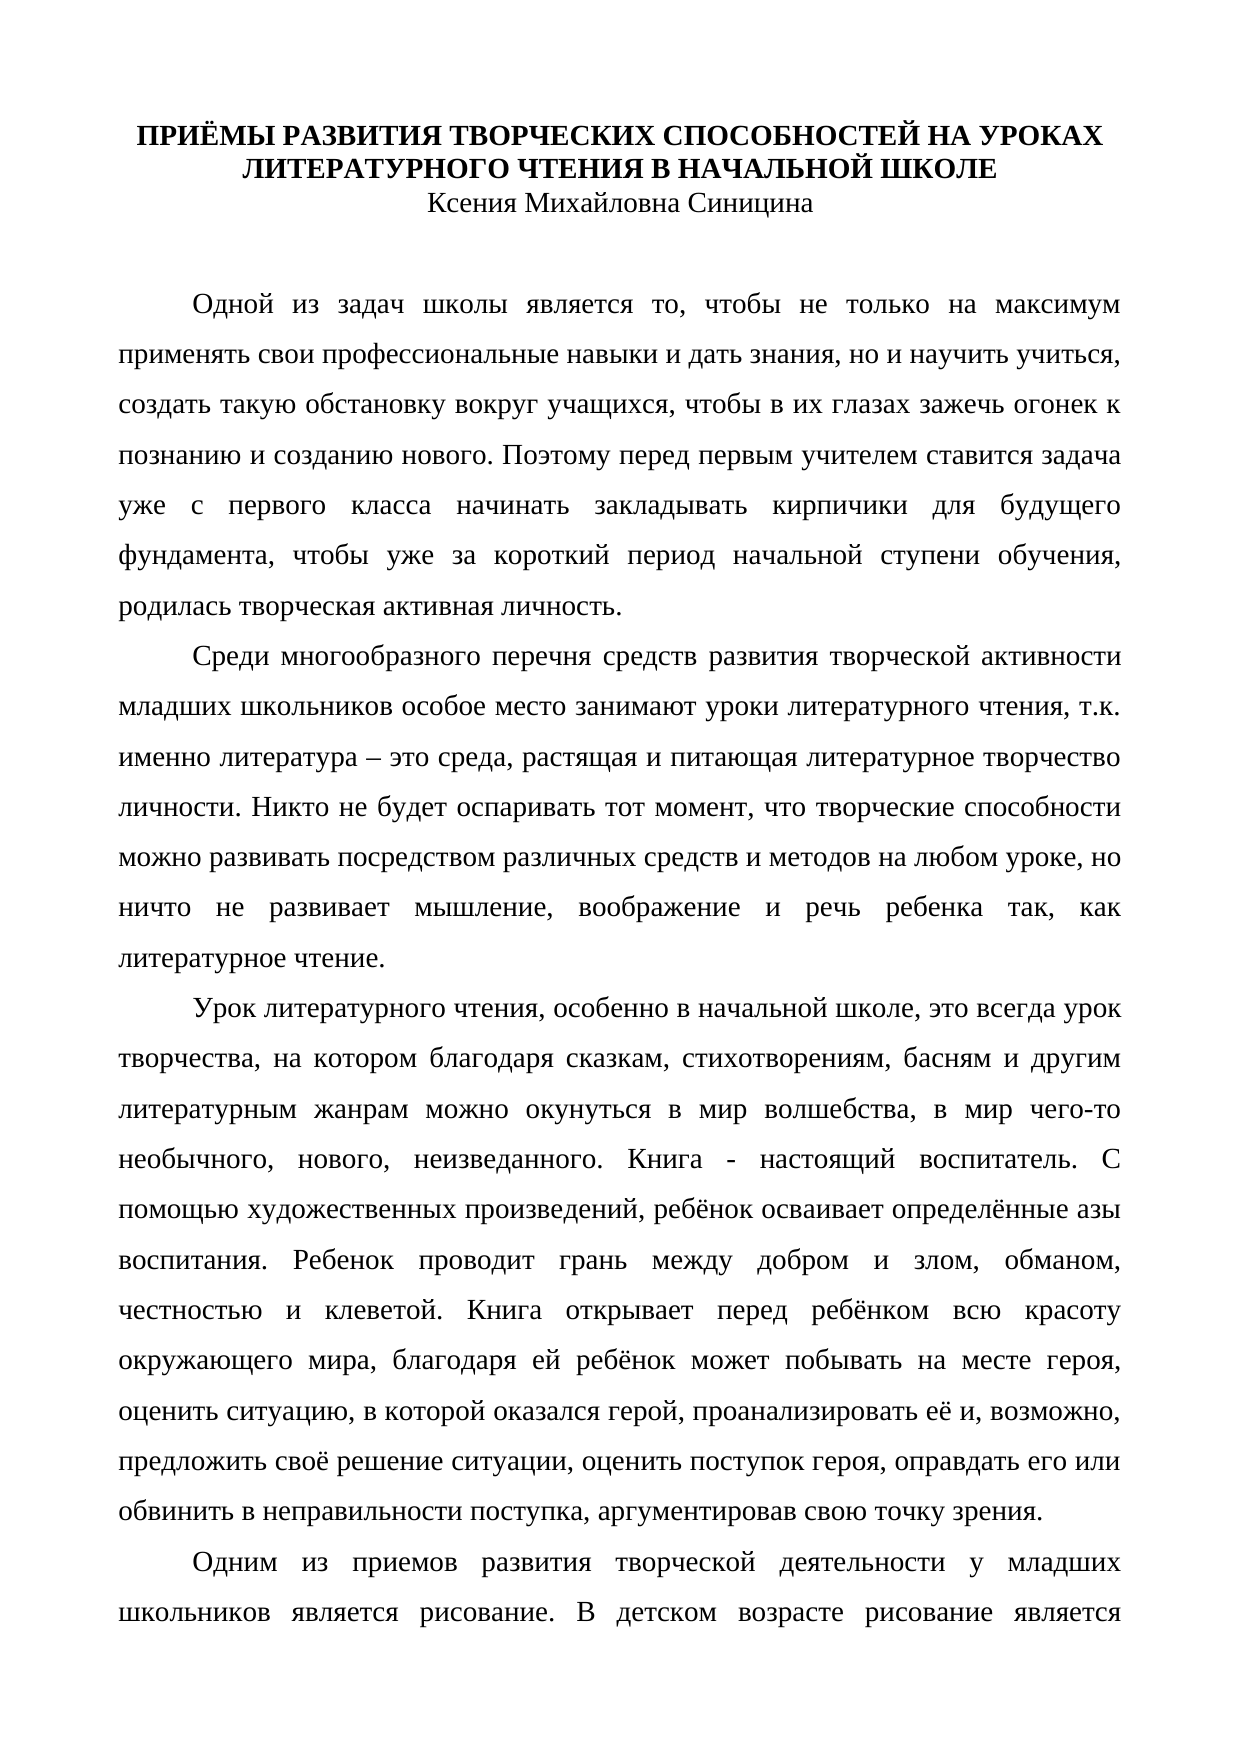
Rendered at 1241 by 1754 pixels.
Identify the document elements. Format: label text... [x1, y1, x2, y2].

text Одной из задач школы является то, чтобы не только на максимум применять свои профессиональные навыки и дать знания, но и научить учиться, создать такую обстановку вокруг учащихся, чтобы в их глазах зажечь огонек к познанию и созданию нового. Поэтому перед первым учителем ставится задача уже с первого класса начинать закладывать кирпичики для будущего фундамента, чтобы уже за короткий период начальной ступени обучения, родилась творческая активная личность. [118, 286, 1122, 621]
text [118, 1544, 1122, 1627]
text ПРИЁМЫ РАЗВИТИЯ ТВОРЧЕСКИХ СПОСОБНОСТЕЙ НА УРОКАХ ЛИТЕРАТУРНОГО ЧТЕНИЯ В НАЧАЛЬНОЙ ШКОЛЕ [118, 118, 1122, 185]
text Среди многообразного перечня средств развития творческой активности младших школьников особое место занимают уроки литературного чтения, т.к. именно литература – это среда, растящая и питающая литературное творчество личности. Никто не будет оспаривать тот момент, что творческие способности можно развивать посредством различных средств и методов на любом уроке, но ничто не развивает мышление, воображение и речь ребенка так, как литературное чтение. [118, 638, 1122, 973]
text Урок литературного чтения, особенно в начальной школе, это всегда урок творчества, на котором благодаря сказкам, стихотворениям, басням и другим литературным жанрам можно окунуться в мир волшебства, в мир чего-то необычного, нового, неизведанного. Книга - настоящий воспитатель. С помощью художественных произведений, ребёнок осваивает определённые азы воспитания. Ребенок проводит грань между добром и злом, обманом, честностью и клеветой. Книга открывает перед ребёнком всю красоту окружающего мира, благодаря ей ребёнок может побывать на месте героя, оценить ситуацию, в которой оказался герой, проанализировать её и, возможно, предложить своё решение ситуации, оценить поступок героя, оправдать его или обвинить в неправильности поступка, аргументировав свою точку зрения. [118, 990, 1122, 1527]
text Ксения Михайловна Синицина [118, 185, 1122, 219]
